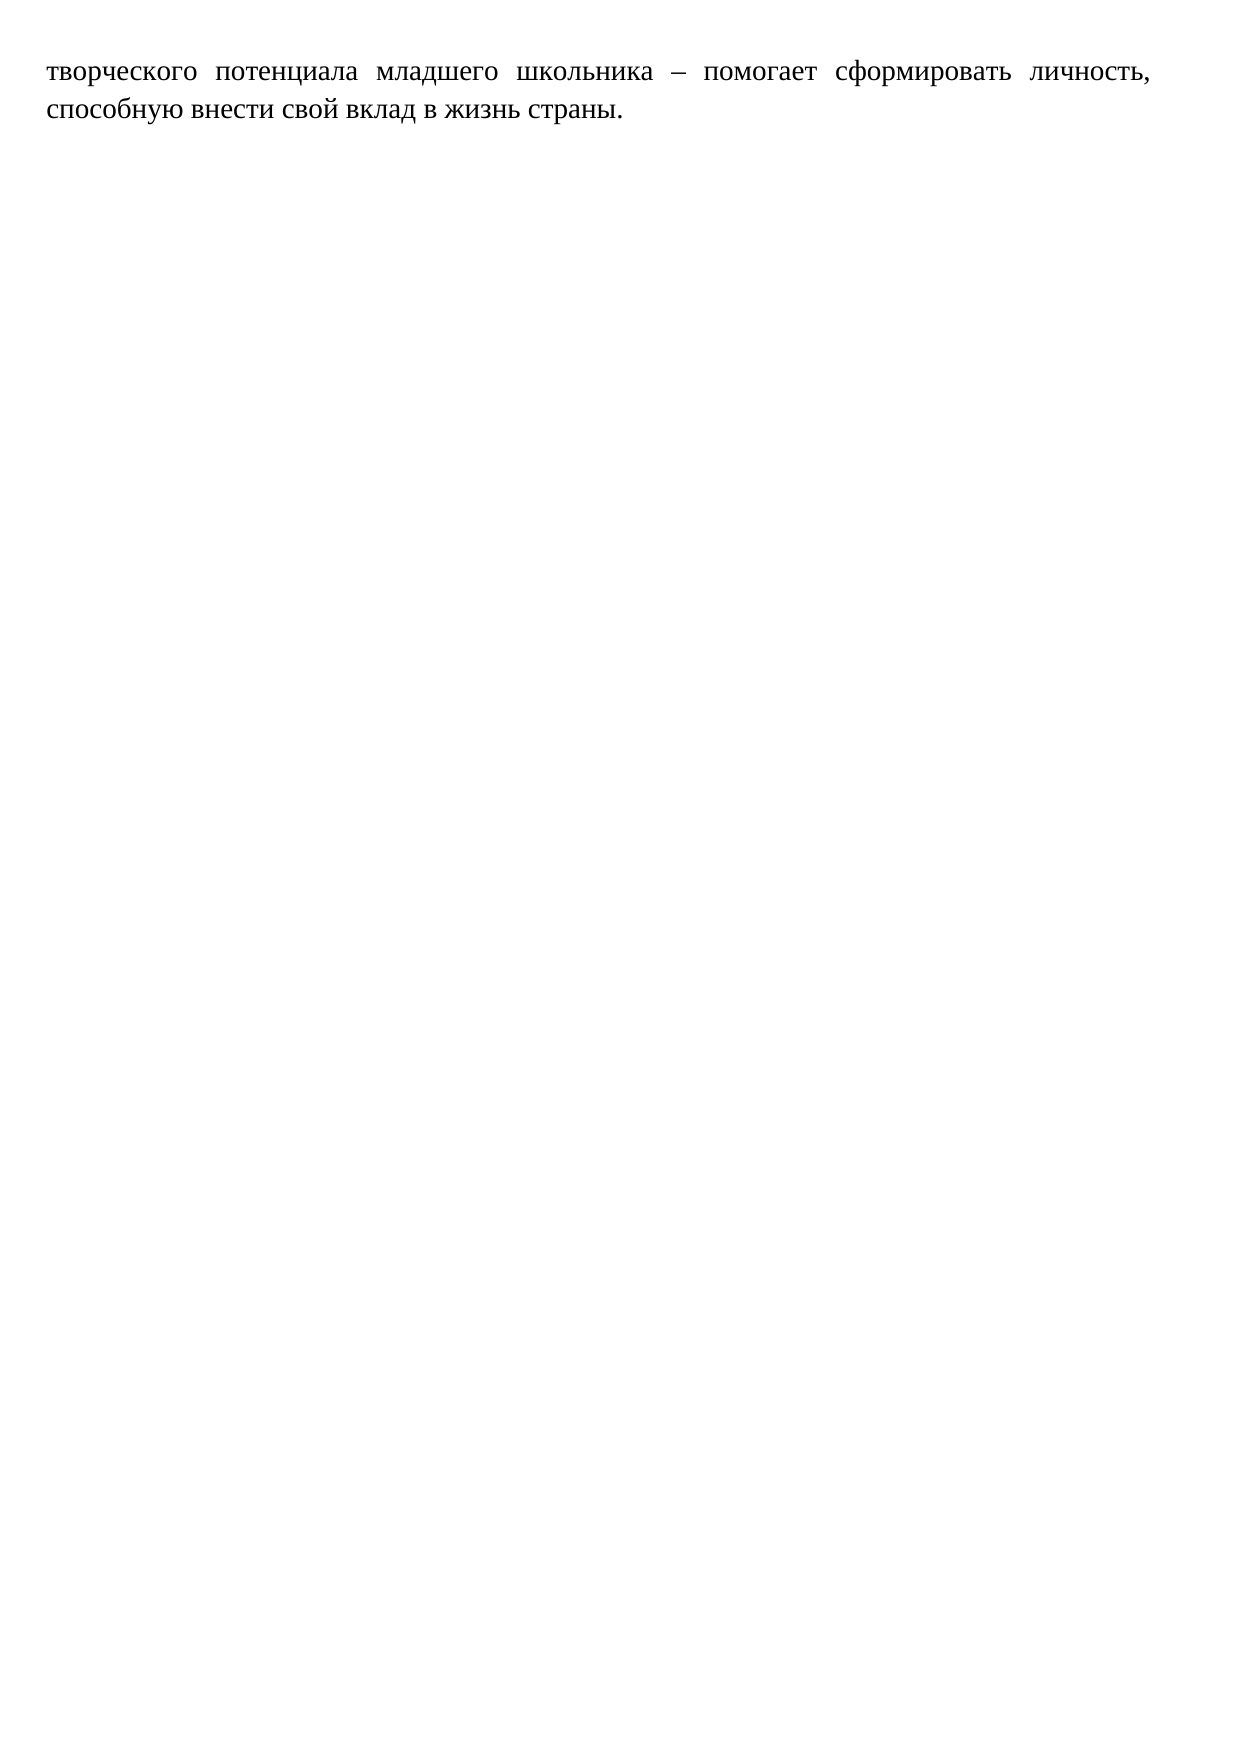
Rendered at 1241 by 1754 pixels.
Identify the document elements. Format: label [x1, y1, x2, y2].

text [46, 53, 1152, 125]
